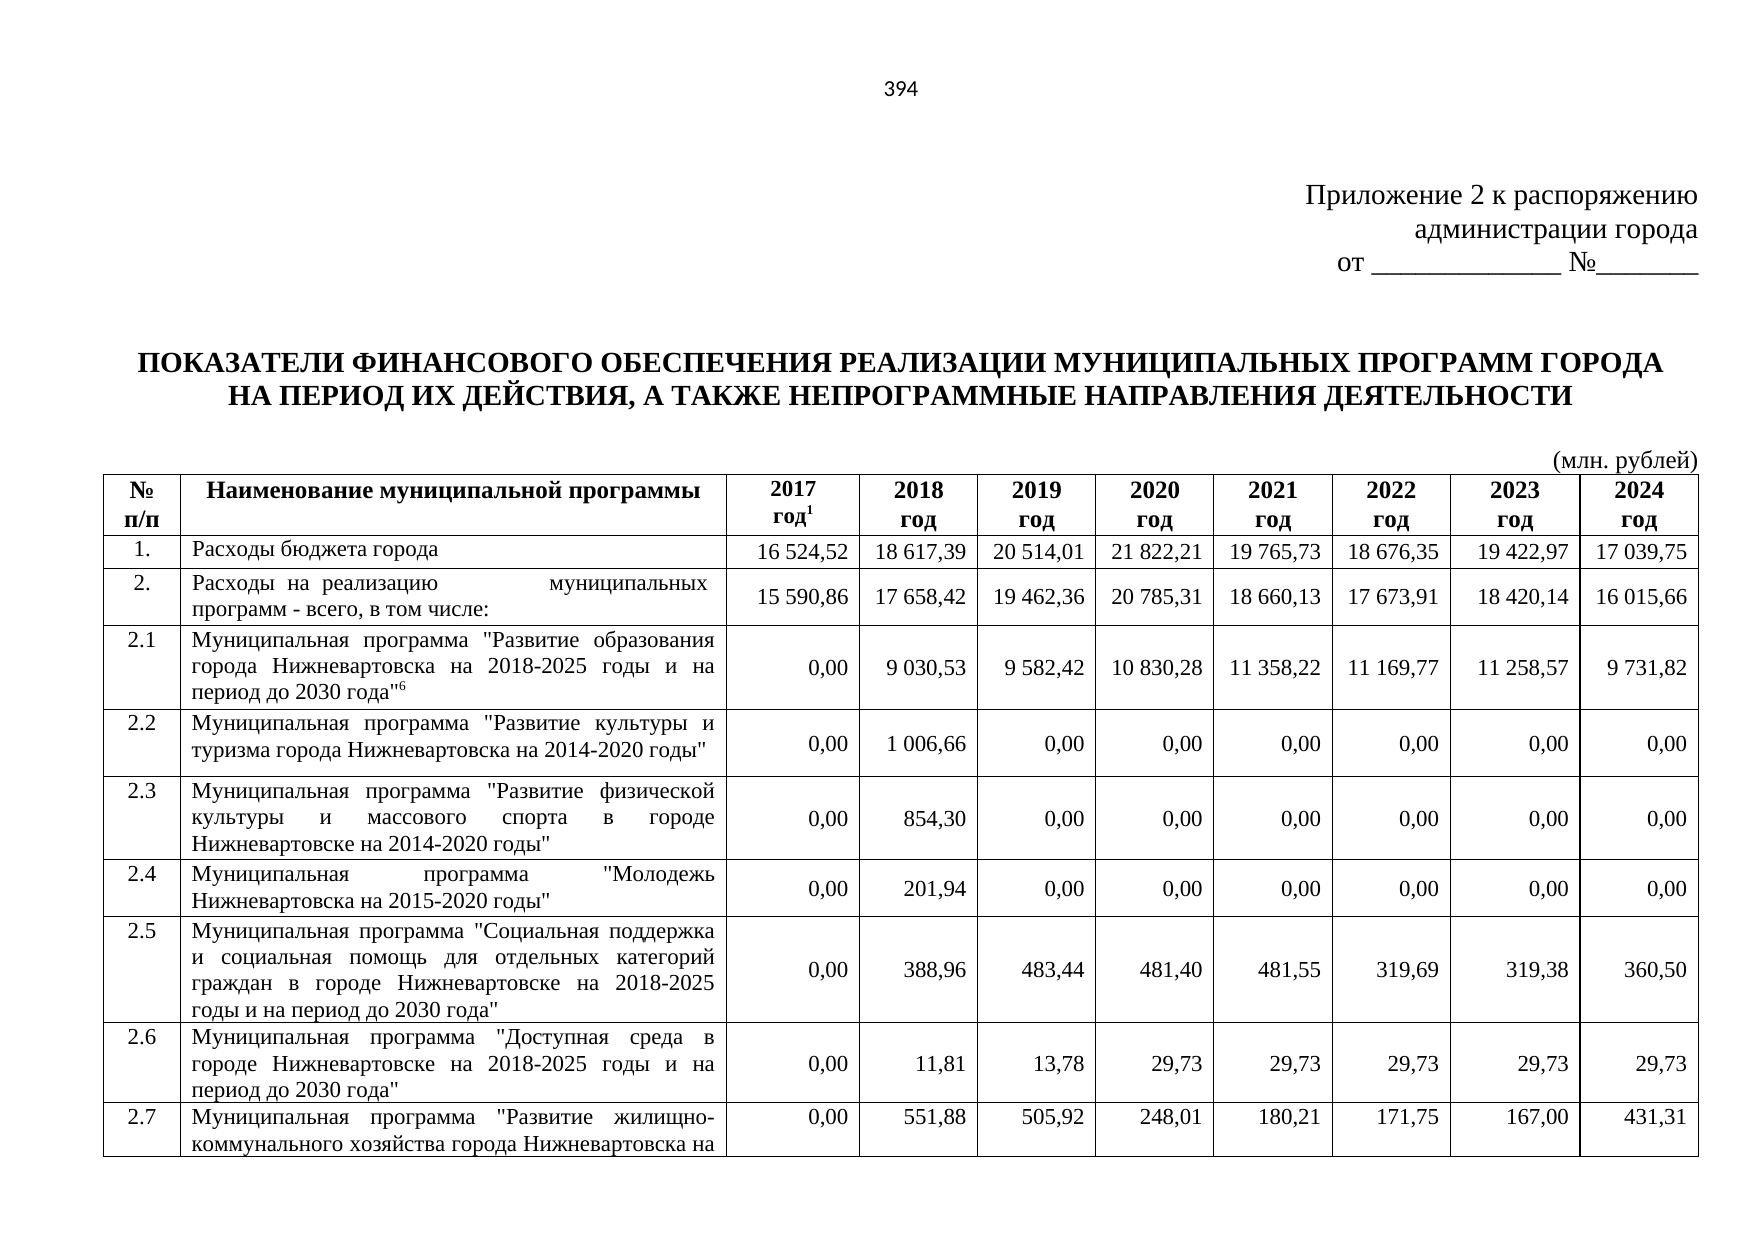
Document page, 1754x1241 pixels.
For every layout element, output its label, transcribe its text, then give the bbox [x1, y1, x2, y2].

table_cell 167,00 [1451, 1103, 1579, 1156]
table_cell 19 422,97 [1451, 536, 1579, 567]
table_cell 18 420,14 [1451, 569, 1579, 625]
table_cell 483,44 [978, 917, 1095, 1022]
table_cell Муниципальная программа "Доступная среда в городе Нижневартовске на 2018-2025 годы и на период до 2030 года" [181, 1023, 726, 1102]
table_cell 0,00 [1451, 777, 1579, 859]
text администрации города [650, 211, 1698, 244]
table_cell 360,50 [1581, 917, 1698, 1022]
table_cell 0,00 [1581, 860, 1698, 916]
table_cell 17 673,91 [1333, 569, 1450, 625]
table_header № п/п [104, 475, 180, 534]
table_cell 0,00 [978, 860, 1095, 916]
table_header 2024 год [1581, 475, 1698, 534]
table_header 2021 год [1214, 475, 1332, 534]
table_cell 0,00 [1581, 777, 1698, 859]
table_cell 0,00 [727, 710, 859, 776]
table_cell 431,31 [1581, 1103, 1698, 1156]
table_cell 2.7 [104, 1103, 180, 1156]
table_header 2020 год [1096, 475, 1213, 534]
table_cell 16 015,66 [1581, 569, 1698, 625]
table_cell 1. [104, 536, 180, 567]
table_cell Муниципальная программа "Развитие физической культуры и массового спорта в городе Нижневартовске на 2014-2020 годы" [181, 777, 726, 859]
table_cell 10 830,28 [1096, 626, 1213, 708]
table_cell 1 006,66 [860, 710, 977, 776]
table_cell 0,00 [727, 860, 859, 916]
text НА ПЕРИОД ИХ ДЕЙСТВИЯ, А ТАКЖЕ НЕПРОГРАММНЫЕ НАПРАВЛЕНИЯ ДЕЯТЕЛЬНОСТИ [59, 378, 1742, 412]
table_cell Муниципальная программа "Развитие образования города Нижневартовска на 2018-2025 годы и на период до 2030 года"6 [181, 626, 726, 708]
table_cell 18 617,39 [860, 536, 977, 567]
table_cell 0,00 [978, 777, 1095, 859]
table_cell 0,00 [1333, 710, 1450, 776]
table_cell 0,00 [1214, 777, 1332, 859]
table_cell 17 658,42 [860, 569, 977, 625]
table_cell 0,00 [1096, 860, 1213, 916]
table_cell 0,00 [1333, 860, 1450, 916]
table_cell 0,00 [1214, 860, 1332, 916]
table_cell 201,94 [860, 860, 977, 916]
text ПОКАЗАТЕЛИ ФИНАНСОВОГО ОБЕСПЕЧЕНИЯ РЕАЛИЗАЦИИ МУНИЦИПАЛЬНЫХ ПРОГРАММ ГОРОДА [59, 345, 1742, 378]
table_cell 854,30 [860, 777, 977, 859]
table_cell 2.2 [104, 710, 180, 776]
table_cell 20 514,01 [978, 536, 1095, 567]
table_cell Муниципальная программа "Молодежь Нижневартовска на 2015-2020 годы" [181, 860, 726, 916]
table_cell 2.5 [104, 917, 180, 1022]
table_cell 29,73 [1096, 1023, 1213, 1102]
table_cell 11 169,77 [1333, 626, 1450, 708]
table_cell Муниципальная программа "Социальная поддержка и социальная помощь для отдельных категорий граждан в городе Нижневартовске на 2018-2025 годы и на период до 2030 года" [181, 917, 726, 1022]
table_cell 29,73 [1581, 1023, 1698, 1102]
table_cell 0,00 [1096, 710, 1213, 776]
text от _____________ №_______ [650, 244, 1698, 278]
table_cell 388,96 [860, 917, 977, 1022]
table_header Наименование муниципальной программы [181, 475, 726, 534]
table_cell 0,00 [1214, 710, 1332, 776]
table_cell 2.3 [104, 777, 180, 859]
table_cell 0,00 [1451, 710, 1579, 776]
table_cell 0,00 [1451, 860, 1579, 916]
table_header 2022 год [1333, 475, 1450, 534]
table_cell 0,00 [727, 1103, 859, 1156]
table_cell 180,21 [1214, 1103, 1332, 1156]
table_cell 11 258,57 [1451, 626, 1579, 708]
table_cell 18 660,13 [1214, 569, 1332, 625]
table_cell 29,73 [1214, 1023, 1332, 1102]
table_cell 21 822,21 [1096, 536, 1213, 567]
table_cell Расходы на реализацию муниципальных программ - всего, в том числе: [181, 569, 726, 625]
table_cell 171,75 [1333, 1103, 1450, 1156]
table_cell 11,81 [860, 1023, 977, 1102]
table_cell 17 039,75 [1581, 536, 1698, 567]
table_cell 2.1 [104, 626, 180, 708]
table_cell 248,01 [1096, 1103, 1213, 1156]
table_cell 551,88 [860, 1103, 977, 1156]
table_cell 2. [104, 569, 180, 625]
table_cell 9 030,53 [860, 626, 977, 708]
table_cell 16 524,52 [727, 536, 859, 567]
table_cell 481,55 [1214, 917, 1332, 1022]
table_header 2023 год [1451, 475, 1579, 534]
table_cell 18 676,35 [1333, 536, 1450, 567]
table_cell 0,00 [727, 626, 859, 708]
table_cell 15 590,86 [727, 569, 859, 625]
text Приложение 2 к распоряжению [650, 177, 1698, 211]
table_cell 20 785,31 [1096, 569, 1213, 625]
table_header 2019 год [978, 475, 1095, 534]
table_cell 0,00 [727, 1023, 859, 1102]
table_header 2017 год1 [727, 475, 859, 534]
table_cell 0,00 [978, 710, 1095, 776]
table_cell 29,73 [1451, 1023, 1579, 1102]
table_cell Расходы бюджета города [181, 536, 726, 567]
table_header 2018 год [860, 475, 977, 534]
table_cell 0,00 [1581, 710, 1698, 776]
table_cell Муниципальная программа "Развитие культуры и туризма города Нижневартовска на 2014-2020 годы" [181, 710, 726, 776]
table_cell 19 462,36 [978, 569, 1095, 625]
table_cell 9 731,82 [1581, 626, 1698, 708]
table_cell 0,00 [1333, 777, 1450, 859]
table_cell 9 582,42 [978, 626, 1095, 708]
text (млн. рублей) [59, 446, 1698, 474]
table_cell 0,00 [727, 777, 859, 859]
table_cell 11 358,22 [1214, 626, 1332, 708]
table_cell 19 765,73 [1214, 536, 1332, 567]
table_cell 505,92 [978, 1103, 1095, 1156]
table_cell 2.4 [104, 860, 180, 916]
table_cell 319,38 [1451, 917, 1579, 1022]
table_cell 0,00 [1096, 777, 1213, 859]
table_cell 13,78 [978, 1023, 1095, 1102]
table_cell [181, 1103, 726, 1156]
table_cell 0,00 [727, 917, 859, 1022]
table_cell 29,73 [1333, 1023, 1450, 1102]
table_cell 319,69 [1333, 917, 1450, 1022]
table_cell 2.6 [104, 1023, 180, 1102]
table_cell 481,40 [1096, 917, 1213, 1022]
